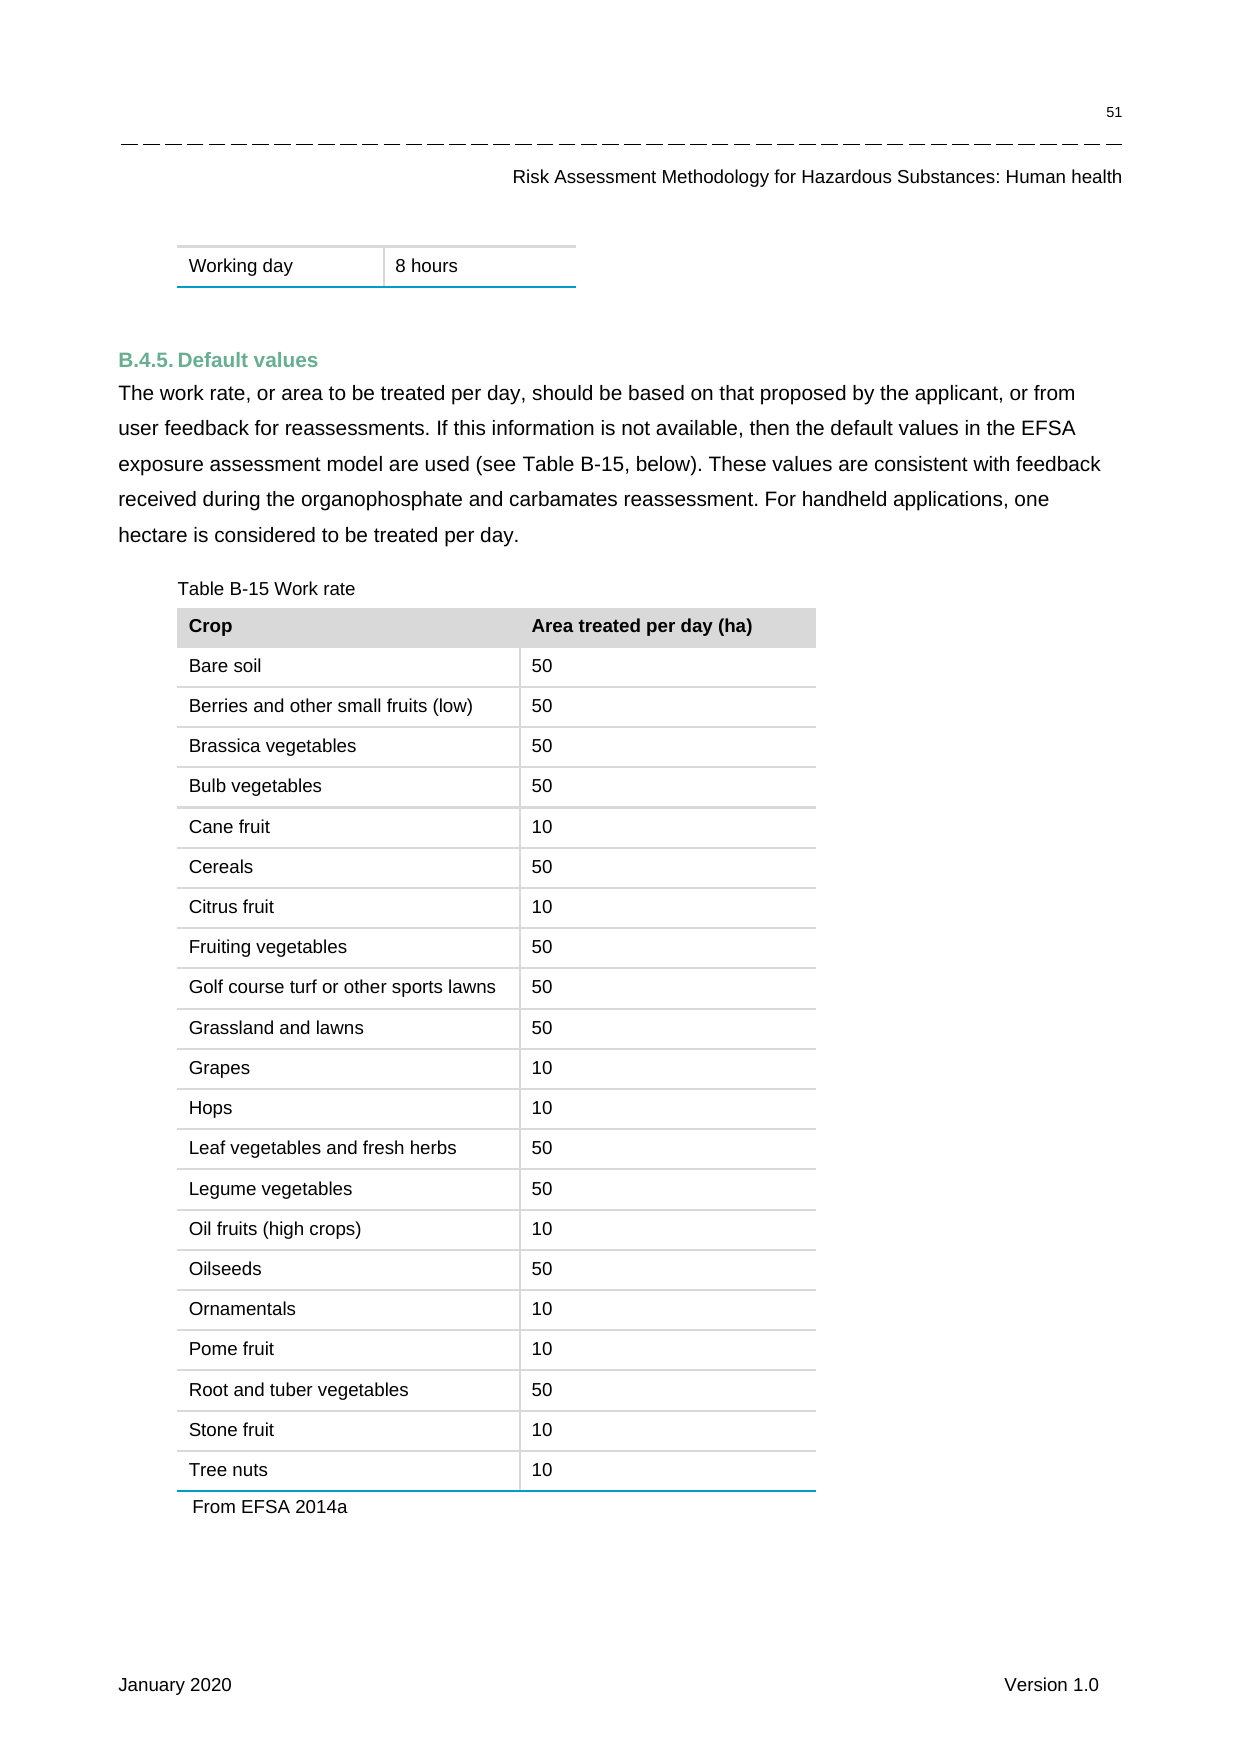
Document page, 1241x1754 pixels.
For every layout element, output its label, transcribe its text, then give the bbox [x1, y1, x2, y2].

table_cell Cereals [177, 849, 519, 887]
table_cell Citrus fruit [177, 889, 519, 927]
table_cell Hops [177, 1090, 519, 1128]
table_cell Pome fruit [177, 1331, 519, 1369]
table_cell Ornamentals [177, 1291, 519, 1329]
table_cell 10 [521, 1291, 816, 1329]
table_cell 10 [521, 1331, 816, 1369]
table_cell 10 [521, 1090, 816, 1128]
table_header Crop [177, 608, 520, 646]
table_cell 10 [521, 1412, 816, 1450]
table_cell Grapes [177, 1050, 519, 1088]
table_cell 10 [521, 1050, 816, 1088]
table_cell Root and tuber vegetables [177, 1371, 519, 1409]
table_cell Fruiting vegetables [177, 929, 519, 967]
table_cell 10 [521, 1211, 816, 1249]
table_cell Tree nuts [177, 1452, 519, 1490]
subtitle Default values [118, 348, 1122, 372]
table_cell 50 [521, 929, 816, 967]
table_cell 50 [521, 1251, 816, 1289]
table_cell Bare soil [177, 648, 519, 686]
table_cell 8 hours [385, 248, 576, 286]
table_cell 50 [521, 1010, 816, 1048]
table_cell 50 [521, 728, 816, 766]
table_cell Cane fruit [177, 809, 519, 847]
table_cell Oil fruits (high crops) [177, 1211, 519, 1249]
table_cell Working day [177, 248, 383, 286]
table_cell 50 [521, 768, 816, 806]
table_cell 10 [521, 1452, 816, 1490]
table_cell Grassland and lawns [177, 1010, 519, 1048]
table_cell Leaf vegetables and fresh herbs [177, 1130, 519, 1168]
table_cell Berries and other small fruits (low) [177, 688, 519, 726]
table_cell 50 [521, 1130, 816, 1168]
table_cell Bulb vegetables [177, 768, 519, 806]
table_cell Legume vegetables [177, 1170, 519, 1208]
table_cell 50 [521, 1170, 816, 1208]
table_cell Golf course turf or other sports lawns [177, 969, 519, 1007]
table_cell Oilseeds [177, 1251, 519, 1289]
table_cell 50 [521, 688, 816, 726]
table_cell Brassica vegetables [177, 728, 519, 766]
table_cell 50 [521, 969, 816, 1007]
table_cell 50 [521, 849, 816, 887]
table_cell 10 [521, 889, 816, 927]
table_header Area treated per day (ha) [520, 608, 816, 646]
table_cell 50 [521, 648, 816, 686]
table_cell 10 [521, 809, 816, 847]
table_cell Stone fruit [177, 1412, 519, 1450]
table_cell 50 [521, 1371, 816, 1409]
text From EFSA 2014a [192, 1492, 1122, 1519]
